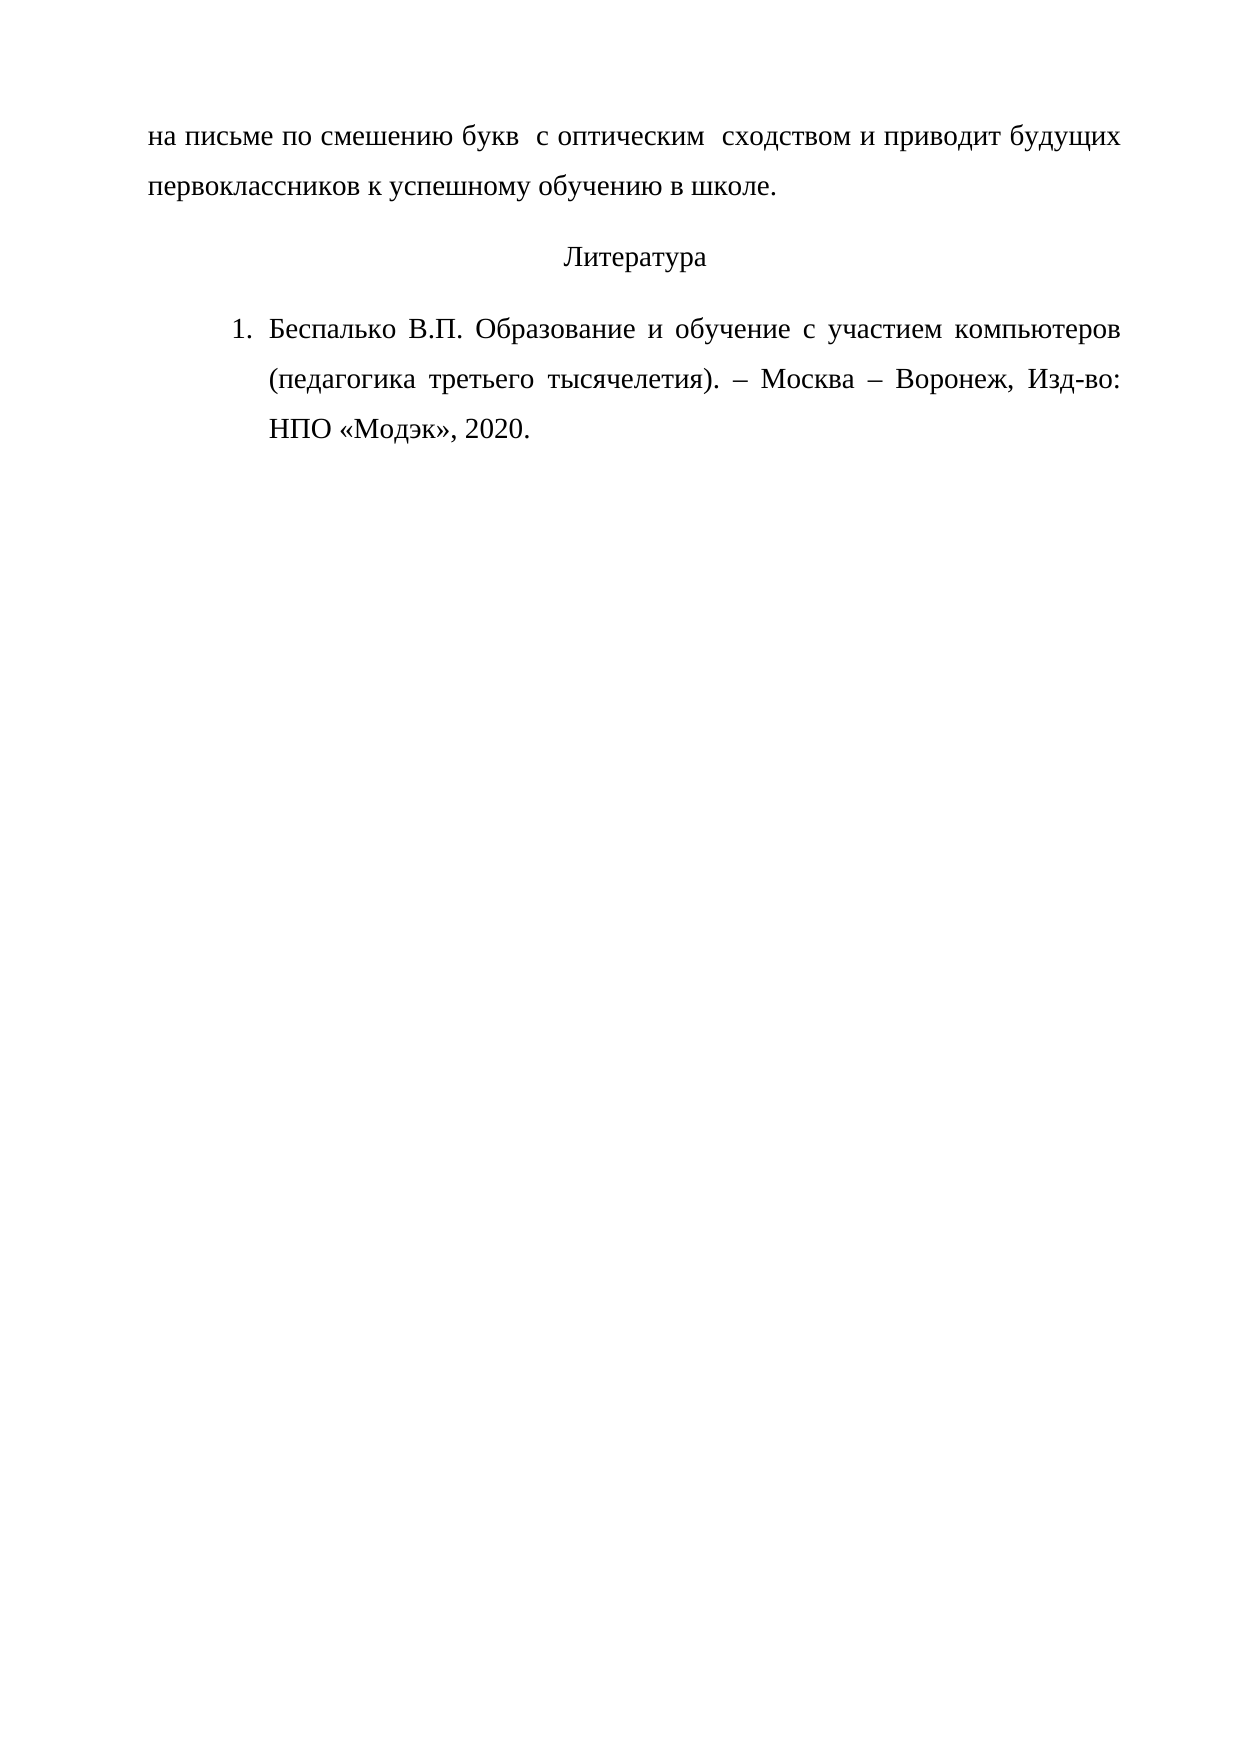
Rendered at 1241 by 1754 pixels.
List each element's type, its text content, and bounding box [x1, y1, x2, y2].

text Литература [148, 239, 1122, 273]
list Беспалько В.П. Образование и обучение с участием компьютеров (педагогика третьего тысячелетия). – Москва – Воронеж, Изд-во: НПО «Модэк», 2020. [231, 311, 1122, 445]
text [148, 118, 1122, 202]
